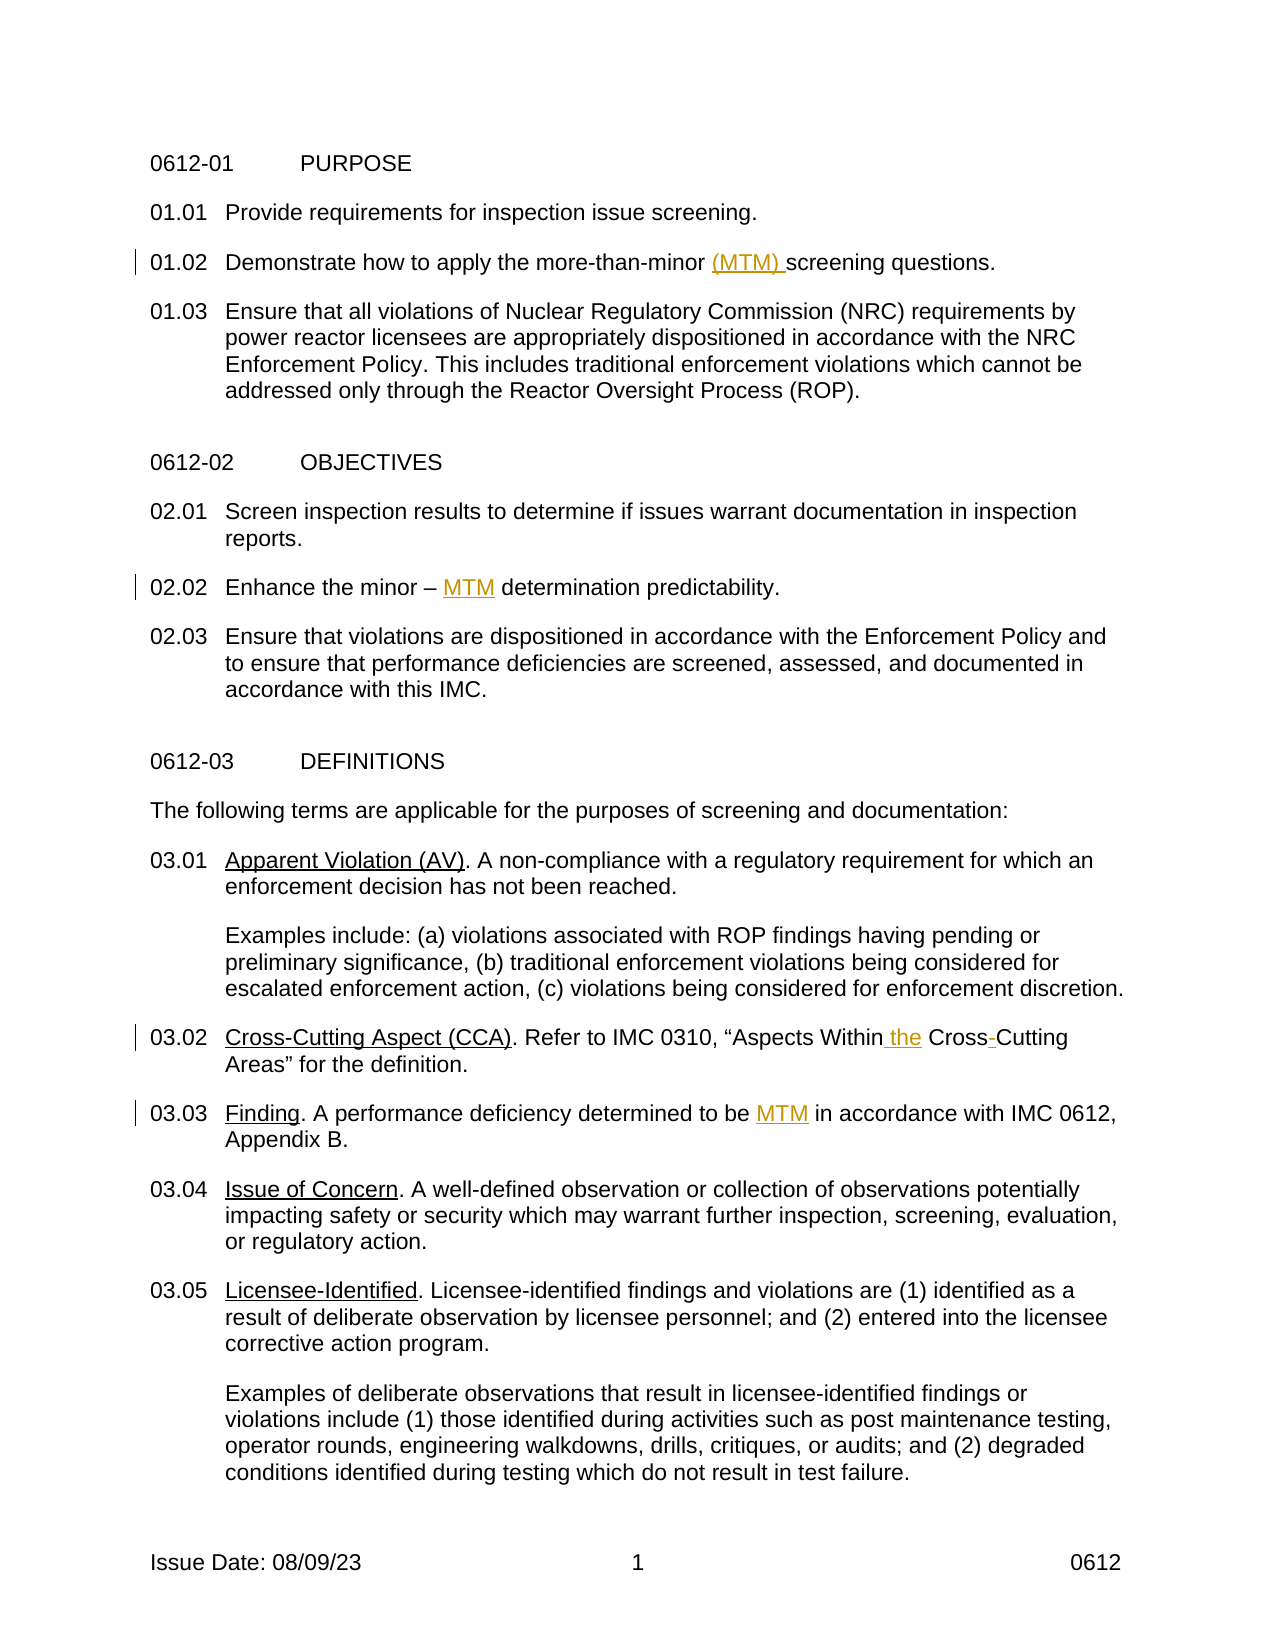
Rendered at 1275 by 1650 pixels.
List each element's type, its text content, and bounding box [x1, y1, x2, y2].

subtitle 03.05 Licensee-Identified. Licensee-identified findings and violations are (1) identified as a result of deliberate observation by licensee personnel; and (2) entered into the licensee corrective action program. [150, 1277, 1125, 1357]
subtitle 03.01 Apparent Violation (AV). A non-compliance with a regulatory requirement for which an enforcement decision has not been reached. [150, 847, 1125, 899]
text The following terms are applicable for the purposes of screening and documentation: [150, 797, 1125, 824]
subtitle 0612-03 DEFINITIONS [150, 748, 1125, 774]
subtitle 03.03 Finding. A performance deficiency determined to be in accordance with IMC 0612, Appendix B. [150, 1100, 1125, 1153]
text 01.02 Demonstrate how to apply the more-than-minor screening questions. [150, 248, 1125, 275]
subtitle 0612-02 OBJECTIVES [150, 449, 1125, 475]
text 01.01 Provide requirements for inspection issue screening. [150, 199, 1125, 226]
text 02.02 Enhance the minor – determination predictability. [150, 574, 1125, 600]
subtitle 0612-01 PURPOSE [150, 150, 1125, 176]
text 01.03 Ensure that all violations of Nuclear Regulatory Commission (NRC) requirements by power reactor licensees are appropriately dispositioned in accordance with the NRC Enforcement Policy. This includes traditional enforcement violations which cannot be addressed only through the Reactor Oversight Process (ROP). [150, 298, 1125, 403]
text 02.01 Screen inspection results to determine if issues warrant documentation in inspection reports. [150, 498, 1125, 551]
text Examples of deliberate observations that result in licensee-identified findings or violations include (1) those identified during activities such as post maintenance testing, operator rounds, engineering walkdowns, drills, critiques, or audits; and (2) degraded conditions identified during testing which do not result in test failure. [225, 1379, 1125, 1485]
text Examples include: (a) violations associated with ROP findings having pending or preliminary significance, (b) traditional enforcement violations being considered for escalated enforcement action, (c) violations being considered for enforcement discretion. [225, 922, 1125, 1001]
subtitle 03.02 Cross-Cutting Aspect (CCA). Refer to IMC 0310, “Aspects Within CrossCutting Areas” for the definition. [150, 1024, 1125, 1077]
subtitle 03.04 Issue of Concern. A well-defined observation or collection of observations potentially impacting safety or security which may warrant further inspection, screening, evaluation, or regulatory action. [150, 1176, 1125, 1254]
text 02.03 Ensure that violations are dispositioned in accordance with the Enforcement Policy and to ensure that performance deficiencies are screened, assessed, and documented in accordance with this IMC. [150, 623, 1125, 702]
